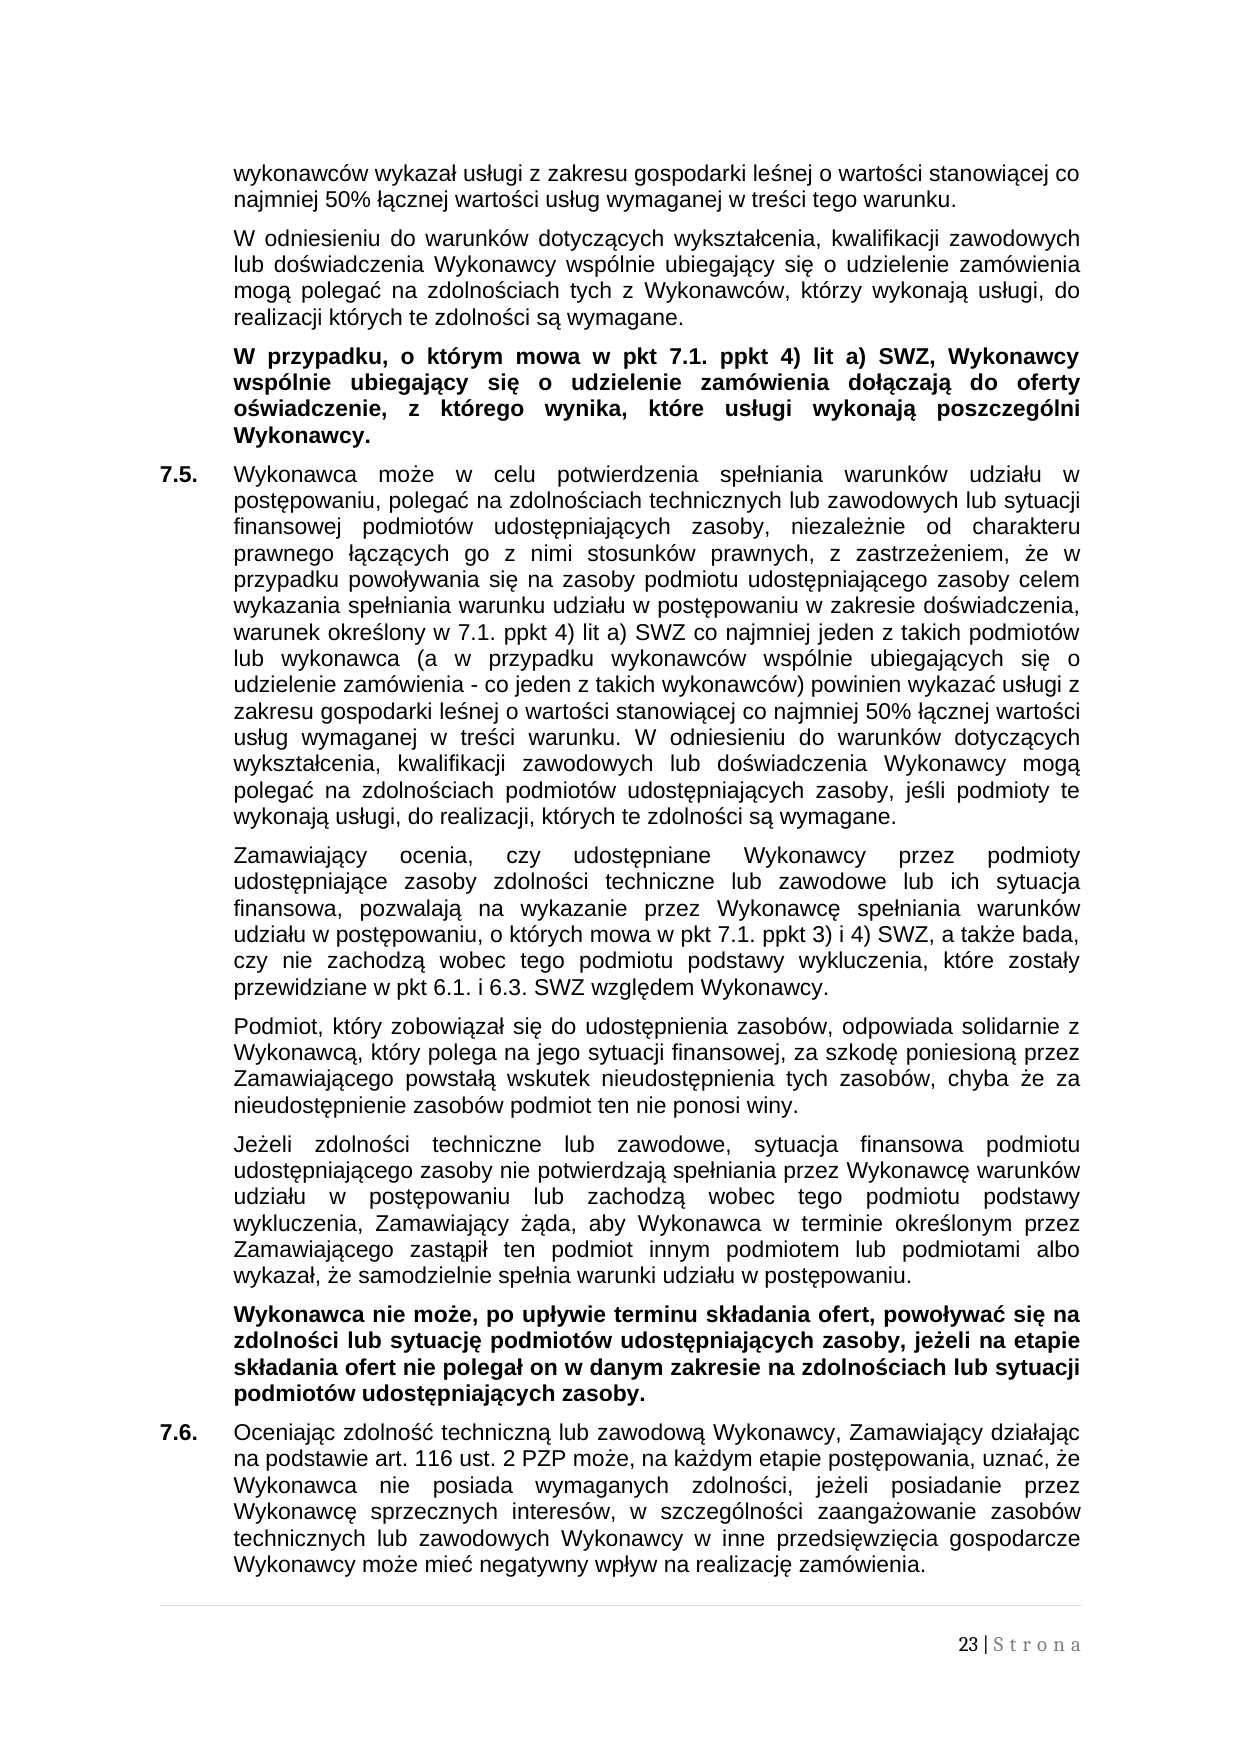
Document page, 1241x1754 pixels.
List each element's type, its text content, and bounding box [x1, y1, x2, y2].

text 7.6. Oceniając zdolność techniczną lub zawodową Wykonawcy, Zamawiający działając na podstawie art. 116 ust. 2 PZP może, na każdym etapie postępowania, uznać, że Wykonawca nie posiada wymaganych zdolności, jeżeli posiadanie przez Wykonawcę sprzecznych interesów, w szczególności zaangażowanie zasobów technicznych lub zawodowych Wykonawcy w inne przedsięwzięcia gospodarcze Wykonawcy może mieć negatywny wpływ na realizację zamówienia. [159, 1419, 1081, 1577]
text Zamawiający ocenia, czy udostępniane Wykonawcy przez podmioty udostępniające zasoby zdolności techniczne lub zawodowe lub ich sytuacja finansowa, pozwalają na wykazanie przez Wykonawcę spełniania warunków udziału w postępowaniu, o których mowa w pkt 7.1. ppkt 3) i 4) SWZ, a także bada, czy nie zachodzą wobec tego podmiotu podstawy wykluczenia, które zostały przewidziane w pkt 6.1. i 6.3. SWZ względem Wykonawcy. [233, 842, 1081, 1000]
text Podmiot, który zobowiązał się do udostępnienia zasobów, odpowiada solidarnie z Wykonawcą, który polega na jego sytuacji finansowej, za szkodę poniesioną przez Zamawiającego powstałą wskutek nieudostępnienia tych zasobów, chyba że za nieudostępnienie zasobów podmiot ten nie ponosi winy. [233, 1013, 1081, 1118]
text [159, 159, 1081, 212]
text W przypadku, o którym mowa w pkt 7.1. ppkt 4) lit a) SWZ, Wykonawcy wspólnie ubiegający się o udzielenie zamówienia dołączają do oferty oświadczenie, z którego wynika, które usługi wykonają poszczególni Wykonawcy. [233, 343, 1081, 448]
text Jeżeli zdolności techniczne lub zawodowe, sytuacja finansowa podmiotu udostępniającego zasoby nie potwierdzają spełniania przez Wykonawcę warunków udziału w postępowaniu lub zachodzą wobec tego podmiotu podstawy wykluczenia, Zamawiający żąda, aby Wykonawca w terminie określonym przez Zamawiającego zastąpił ten podmiot innym podmiotem lub podmiotami albo wykazał, że samodzielnie spełnia warunki udziału w postępowaniu. [233, 1131, 1081, 1289]
text W odniesieniu do warunków dotyczących wykształcenia, kwalifikacji zawodowych lub doświadczenia Wykonawcy wspólnie ubiegający się o udzielenie zamówienia mogą polegać na zdolnościach tych z Wykonawców, którzy wykonają usługi, do realizacji których te zdolności są wymagane. [233, 225, 1081, 330]
text Wykonawca nie może, po upływie terminu składania ofert, powoływać się na zdolności lub sytuację podmiotów udostępniających zasoby, jeżeli na etapie składania ofert nie polegał on w danym zakresie na zdolnościach lub sytuacji podmiotów udostępniających zasoby. [233, 1301, 1081, 1407]
text 7.5. Wykonawca może w celu potwierdzenia spełniania warunków udziału w postępowaniu, polegać na zdolnościach technicznych lub zawodowych lub sytuacji finansowej podmiotów udostępniających zasoby, niezależnie od charakteru prawnego łączących go z nimi stosunków prawnych, z zastrzeżeniem, że w przypadku powoływania się na zasoby podmiotu udostępniającego zasoby celem wykazania spełniania warunku udziału w postępowaniu w zakresie doświadczenia, warunek określony w 7.1. ppkt 4) lit a) SWZ co najmniej jeden z takich podmiotów lub wykonawca (a w przypadku wykonawców wspólnie ubiegających się o udzielenie zamówienia - co jeden z takich wykonawców) powinien wykazać usługi z zakresu gospodarki leśnej o wartości stanowiącej co najmniej 50% łącznej wartości usług wymaganej w treści warunku. W odniesieniu do warunków dotyczących wykształcenia, kwalifikacji zawodowych lub doświadczenia Wykonawcy mogą polegać na zdolnościach podmiotów udostępniających zasoby, jeśli podmioty te wykonają usługi, do realizacji, których te zdolności są wymagane. [159, 461, 1081, 829]
